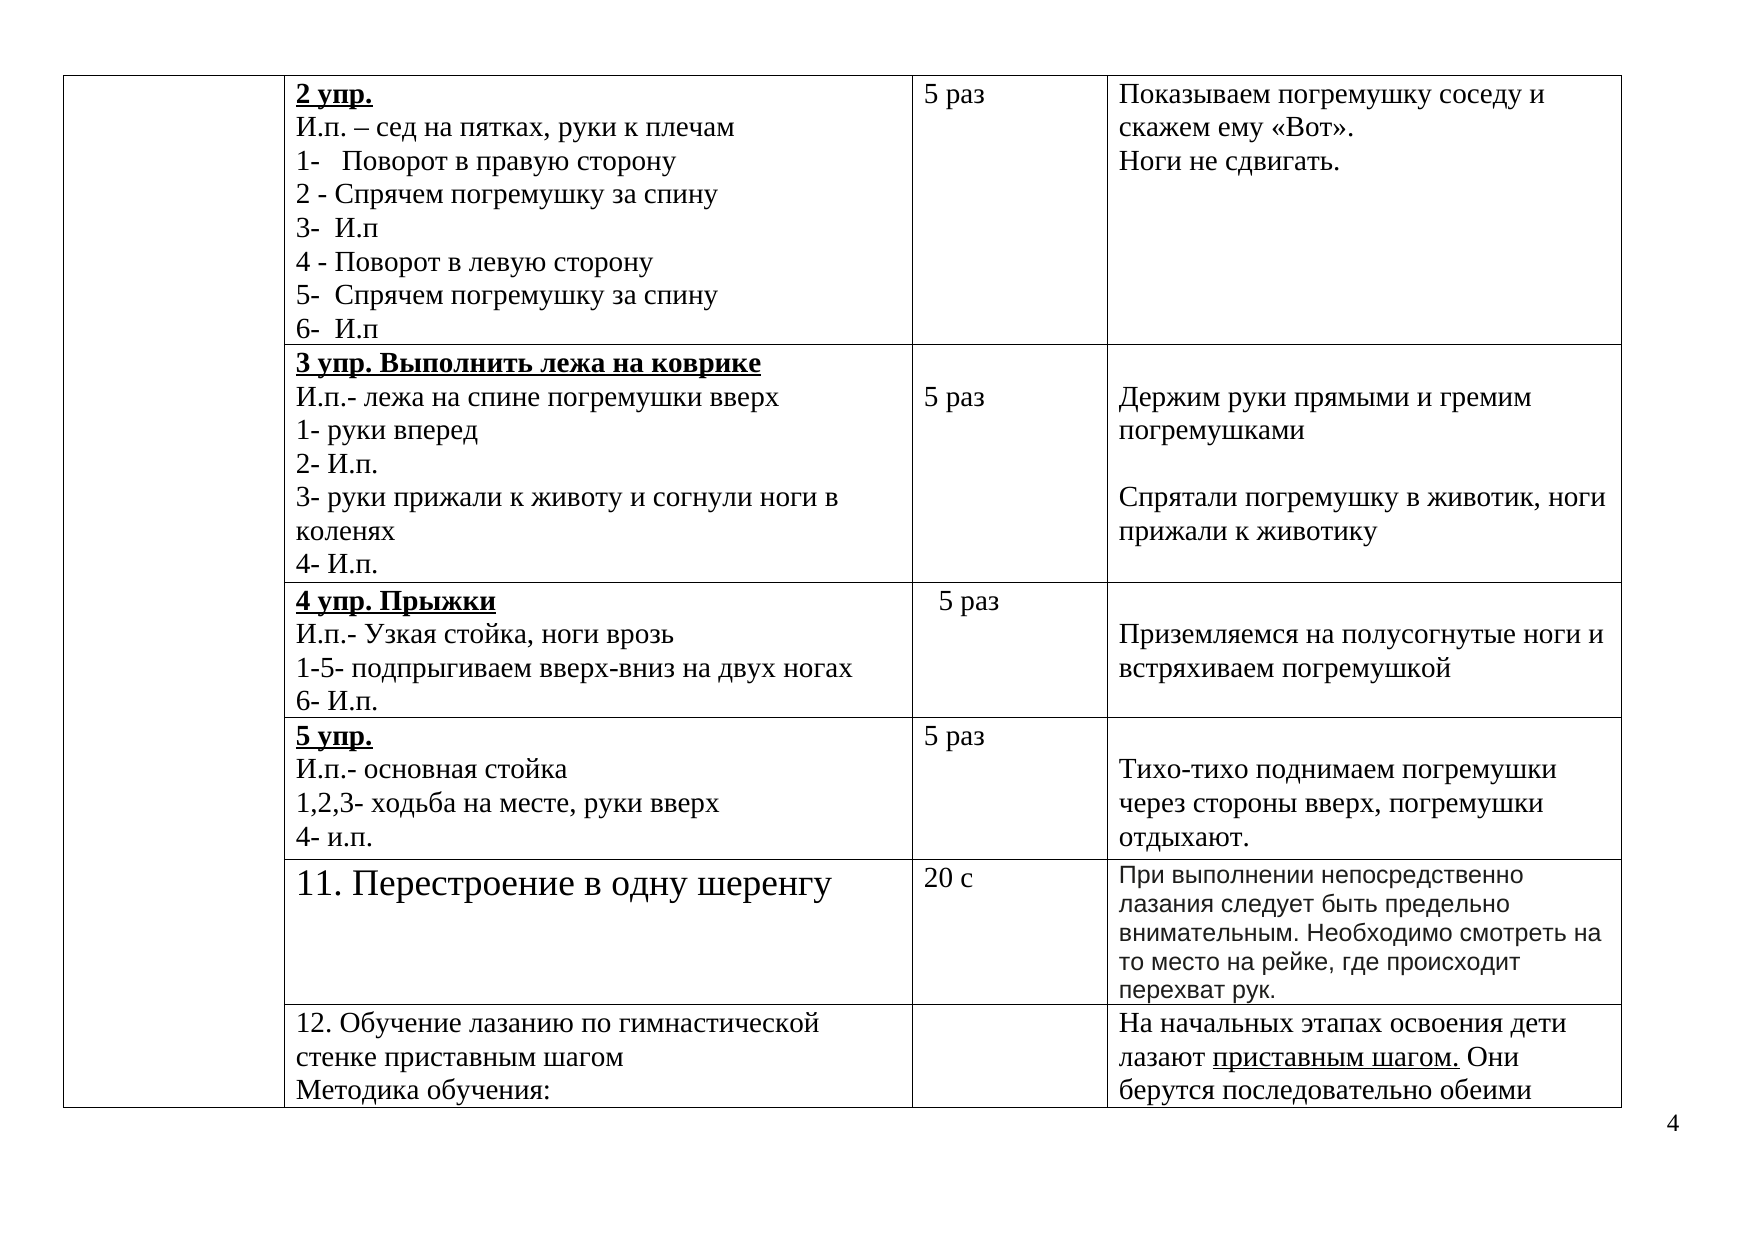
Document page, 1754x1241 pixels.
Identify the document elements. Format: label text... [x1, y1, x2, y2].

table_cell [913, 1005, 1107, 1107]
table_cell Тихо-тихо поднимаем погремушки через стороны вверх, погремушки отдыхают. [1108, 718, 1621, 859]
table_cell 5 раз [913, 583, 1107, 717]
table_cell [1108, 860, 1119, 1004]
table_cell 11. Перестроение в одну шеренгу [285, 860, 912, 1004]
table_cell 5 раз [913, 76, 1107, 344]
table_cell Держим руки прямыми и гремим погремушками Спрятали погремушку в животик, ноги прижали к животику [1108, 345, 1621, 582]
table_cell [1108, 1005, 1621, 1107]
table_cell 2 упр. И.п. – сед на пятках, руки к плечам 1- Поворот в правую сторону 2 - Спрячем погремушку за спину 3- И.п 4 - Поворот в левую сторону 5- Спрячем погремушку за спину 6- И.п [285, 76, 912, 344]
table_cell 20 с [913, 860, 1107, 1004]
table_cell 3 упр. Выполнить лежа на коврике И.п.- лежа на спине погремушки вверх 1- руки вперед 2- И.п. 3- руки прижали к животу и согнули ноги в коленях 4- И.п. [285, 345, 912, 582]
table_cell Приземляемся на полусогнутые ноги и встряхиваем погремушкой [1108, 583, 1621, 717]
table_cell Показываем погремушку соседу и скажем ему «Вот». Ноги не сдвигать. [1108, 76, 1621, 344]
table_cell 4 упр. Прыжки И.п.- Узкая стойка, ноги врозь 1-5- подпрыгиваем вверх-вниз на двух ногах 6- И.п. [285, 583, 912, 717]
table_cell 5 упр. И.п.- основная стойка 1,2,3- ходьба на месте, руки вверх 4- и.п. [285, 718, 912, 859]
table_cell При выполнении непосредственно лазания следует быть предельно внимательным. Необходимо смотреть на то место на рейке, где происходит перехват рук. [1276, 860, 1621, 1004]
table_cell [64, 76, 284, 1107]
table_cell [285, 1005, 912, 1107]
table_cell 5 раз [913, 718, 1107, 859]
table_cell 5 раз [913, 345, 1107, 582]
